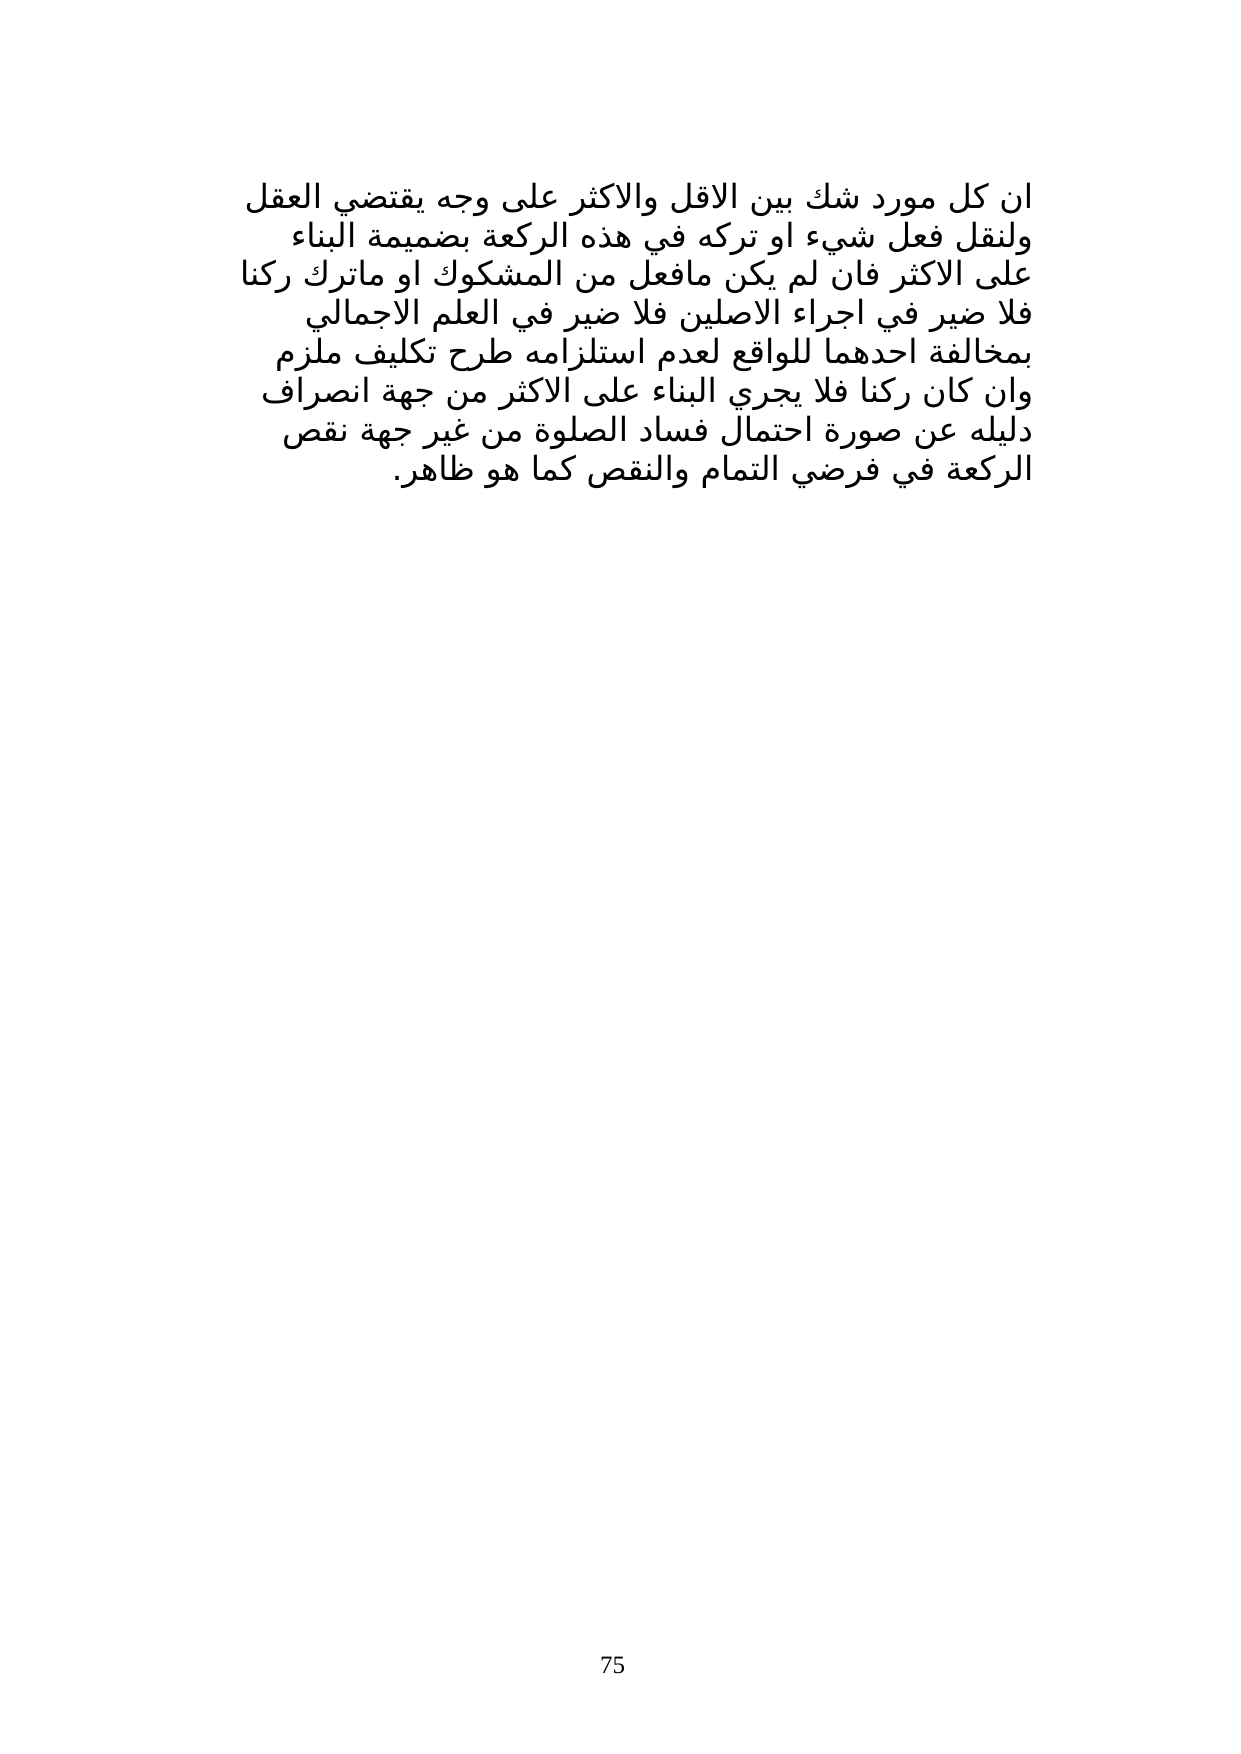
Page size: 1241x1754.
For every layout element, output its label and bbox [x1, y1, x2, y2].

text [222, 177, 1033, 488]
